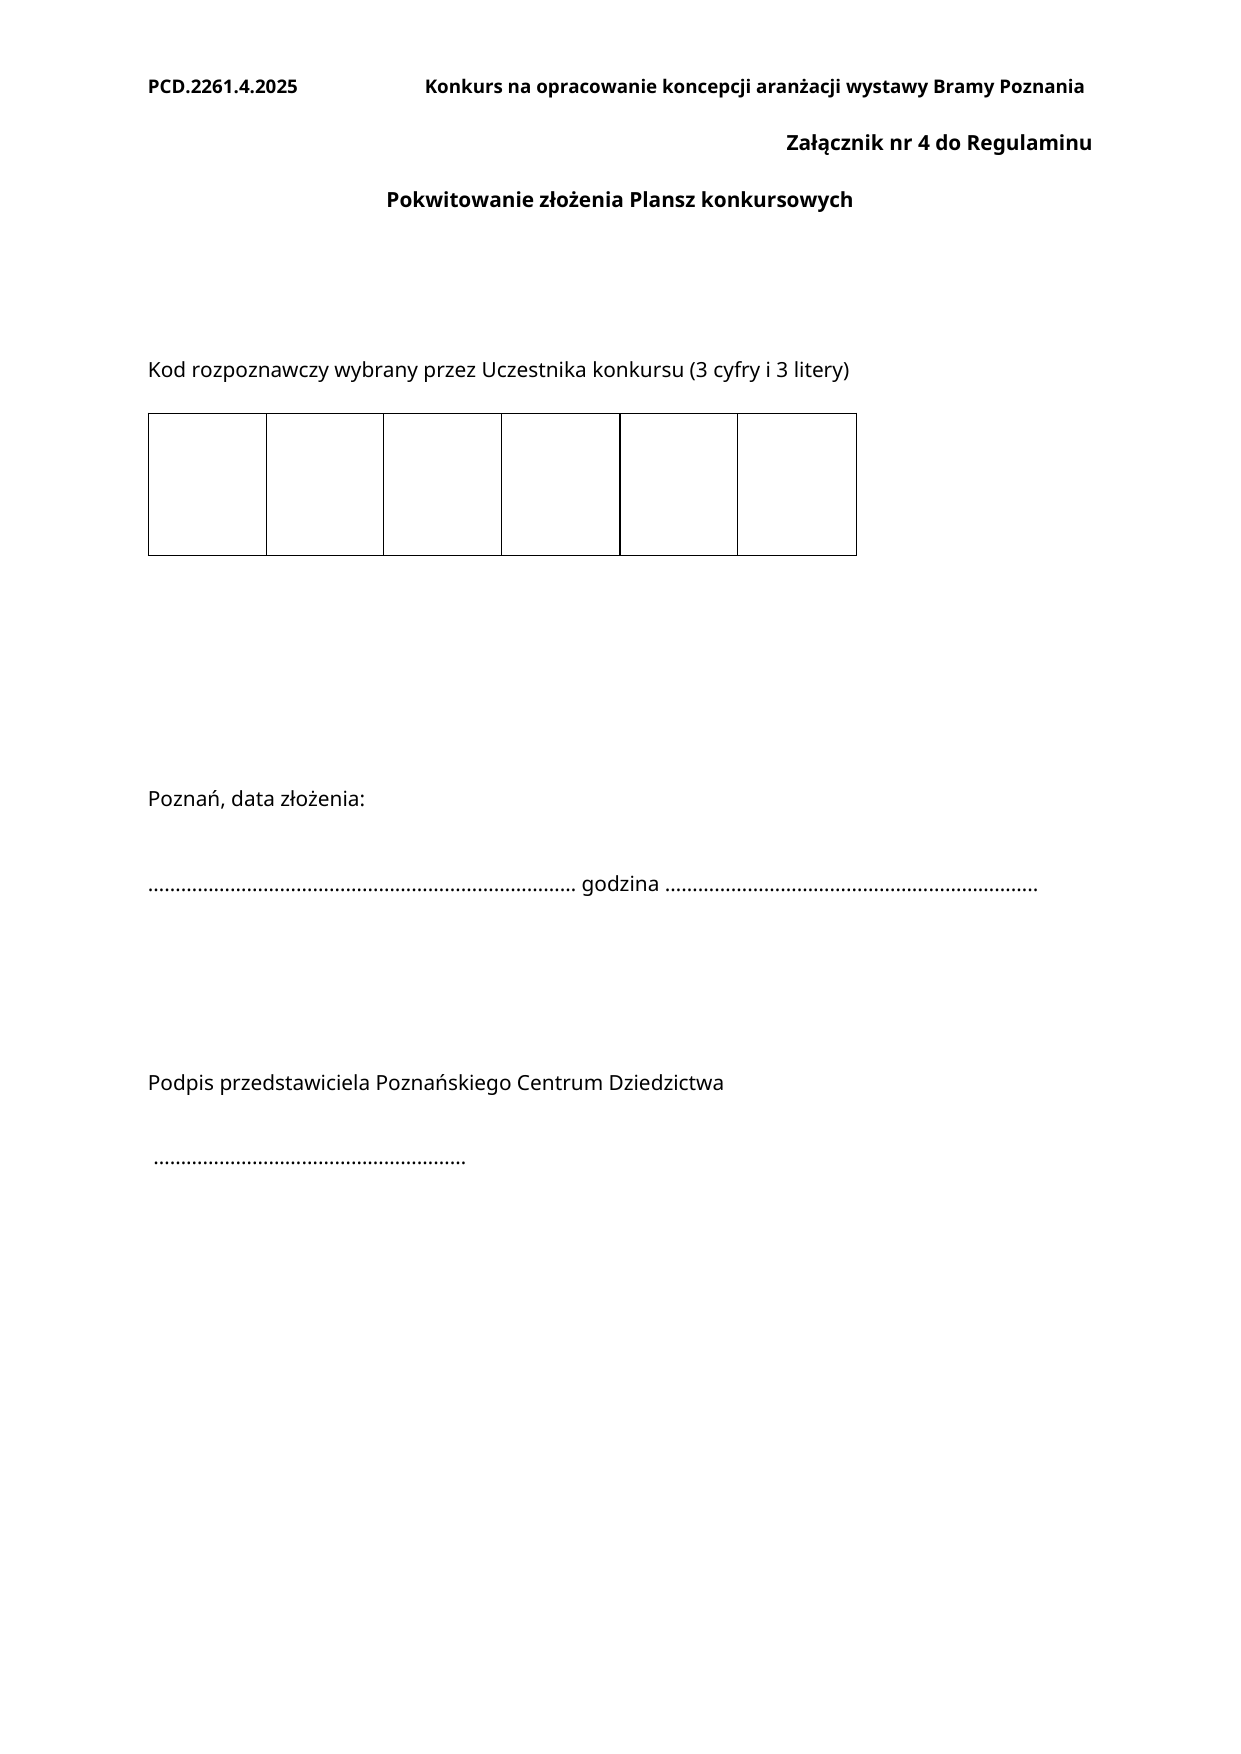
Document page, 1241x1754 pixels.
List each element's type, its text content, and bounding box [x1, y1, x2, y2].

table_header [267, 414, 383, 555]
text Załącznik nr 4 do Regulaminu [148, 128, 1092, 157]
text Podpis przedstawiciela Poznańskiego Centrum Dziedzictwa [148, 1068, 1092, 1097]
table_header [384, 414, 501, 555]
text Pokwitowanie złożenia Plansz konkursowych [148, 185, 1092, 213]
text Poznań, data złożenia: [148, 784, 1092, 812]
text ………………………………………………… [148, 1142, 1092, 1170]
table_header [738, 414, 856, 555]
table_header [149, 414, 266, 555]
text …………………………………………………………………… godzina ………………………………………………………….. [148, 869, 1092, 898]
text Kod rozpoznawczy wybrany przez Uczestnika konkursu (3 cyfry i 3 litery) [148, 356, 1092, 384]
table_header [502, 414, 619, 555]
table_header [621, 414, 737, 555]
